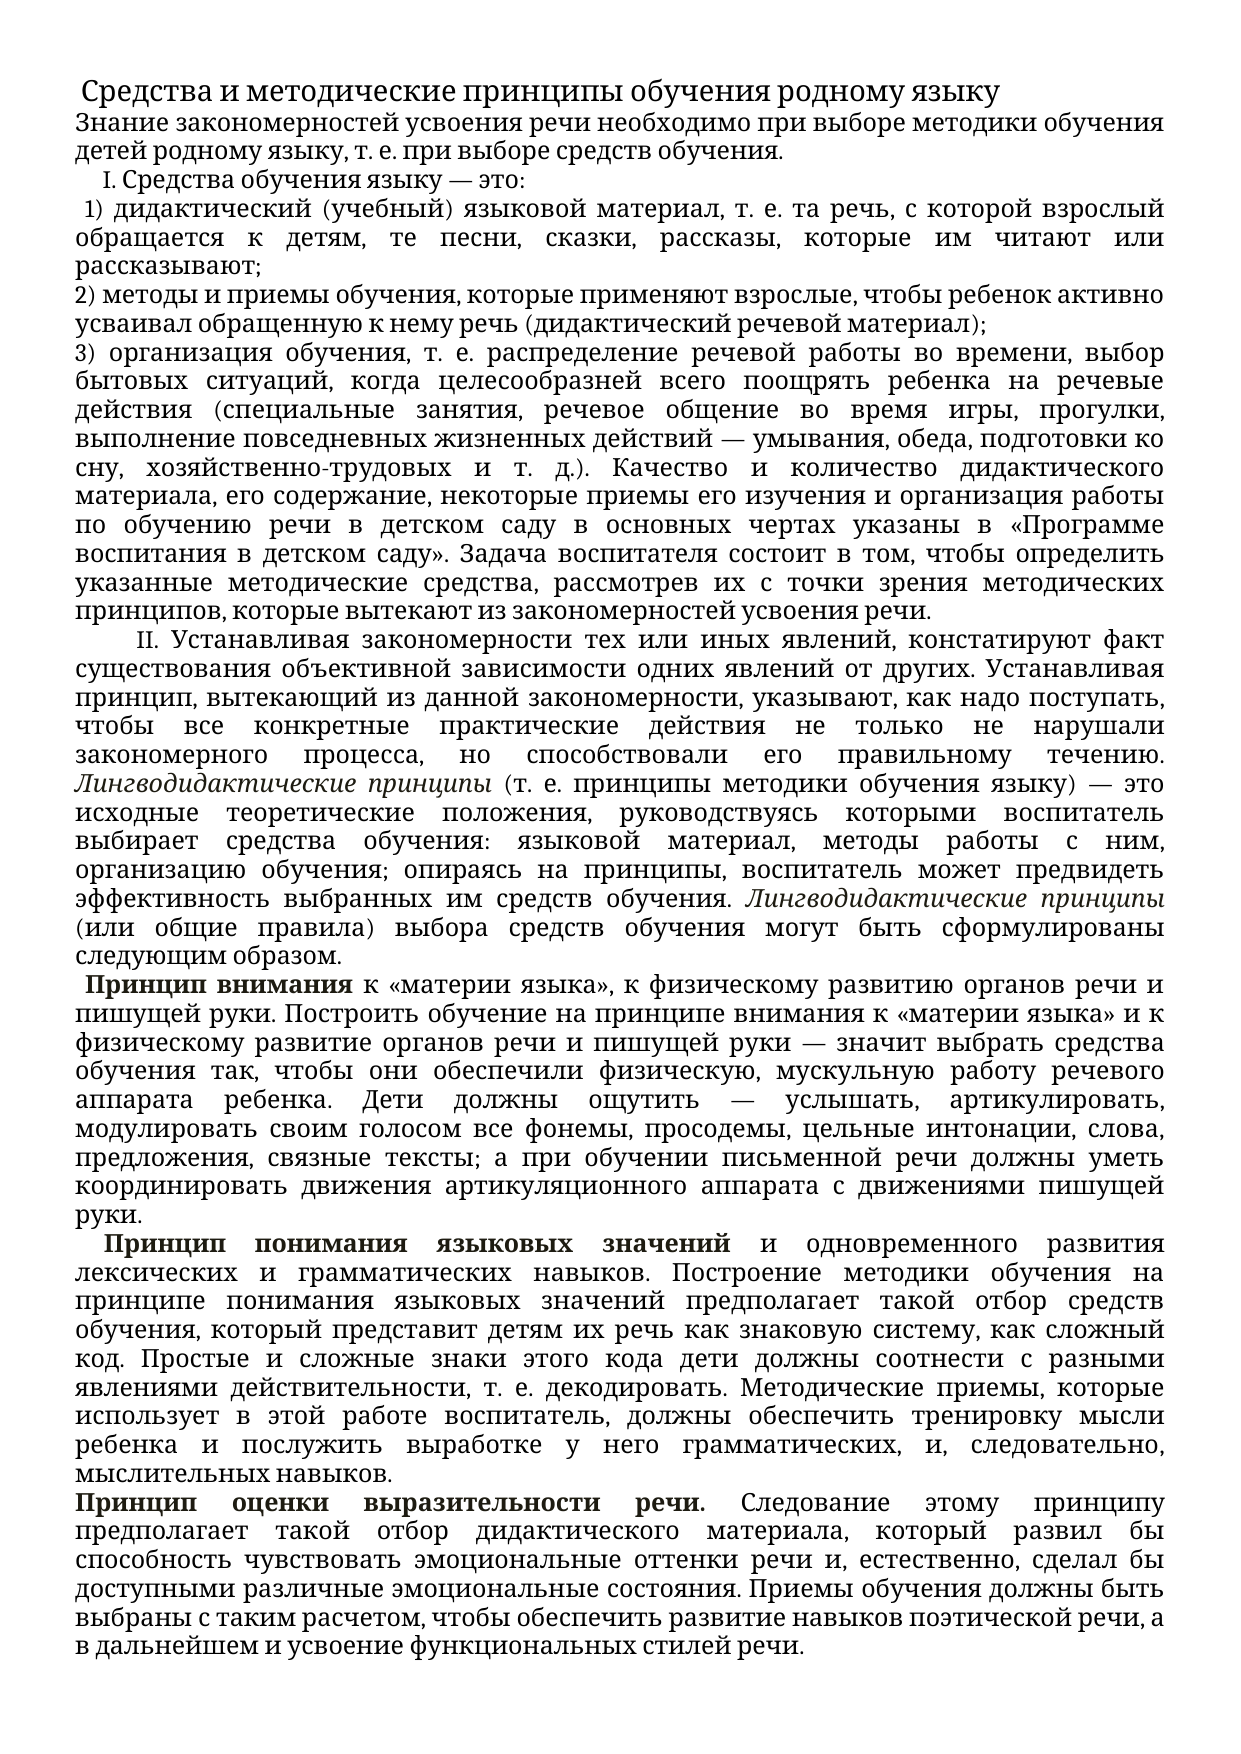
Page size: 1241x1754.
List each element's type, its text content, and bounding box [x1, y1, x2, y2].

text Принцип внимания к «материи языка», к физическому развитию органов речи и пишущей руки. Построить обучение на принципе внимания к «материи языка» и к физическому развитие органов речи и пишущей руки — значит выбрать средства обучения так, чтобы они обеспечили физическую, мускульную работу речевого аппарата ребенка. Дети должны ощутить — услышать, артикулировать, модулировать своим голосом все фонемы, просодемы, цельные интонации, слова, предложения, связные тексты; а при обучении письменной речи должны уметь координировать движения артикуляционного аппарата с движениями пишущей руки. [75, 971, 1165, 1230]
text Принцип понимания языковых значений и одновременного развития лексических и грамматических навыков. Построение методики обучения на принципе понимания языковых значений предполагает такой отбор средств обучения, который представит детям их речь как знаковую систему, как сложный код. Простые и сложные знаки этого кода дети должны соотнести с разными явлениями действительности, т. е. декодировать. Методические приемы, которые использует в этой работе воспитатель, должны обеспечить тренировку мысли ребенка и послужить выработке у него грамматических, и, следовательно, мыслительных навыков. [75, 1230, 1165, 1488]
text 3) организация обучения, т. е. распределение речевой работы во времени, выбор бытовых ситуаций, когда целесообразней всего поощрять ребенка на речевые действия (специальные занятия, речевое общение во время игры, прогулки, выполнение повседневных жизненных действий — умывания, обеда, подготовки ко сну, хозяйственно-трудовых и т. д.). Качество и количество дидактического материала, его содержание, некоторые приемы его изучения и организация работы по обучению речи в детском саду в основных чертах указаны в «Программе воспитания в детском саду». Задача воспитателя состоит в том, чтобы определить указанные методические средства, рассмотрев их с точки зрения методических принципов, которые вытекают из закономерностей усвоения речи. [75, 338, 1165, 626]
text Принцип оценки выразительности речи. Следование этому принципу предполагает такой отбор дидактического материала, который развил бы способность чувствовать эмоциональные оттенки речи и, естественно, сделал бы доступными различные эмоциональные состояния. Приемы обучения должны быть выбраны с таким расчетом, чтобы обеспечить развитие навыков поэтической речи, а в дальнейшем и усвоение функциональных стилей речи. [75, 1488, 1165, 1661]
text 2) методы и приемы обучения, которые применяют взрослые, чтобы ребенок активно усваивал обращенную к нему речь (дидактический речевой материал); [75, 281, 1165, 338]
text I. Средства обучения языку — это: [75, 166, 1165, 195]
text 1) дидактический (учебный) языковой материал, т. е. та речь, с которой взрослый обращается к детям, те песни, сказки, рассказы, которые им читают или рассказывают; [75, 195, 1165, 281]
text II. Устанавливая закономерности тех или иных явлений, констатируют факт существования объективной зависимости одних явлений от других. Устанавливая принцип, вытекающий из данной закономерности, указывают, как надо поступать, чтобы все конкретные практические действия не только не нарушали закономерного процесса, но способствовали его правильному течению. Лингводидактические принципы (т. е. принципы методики обучения языку) — это исходные теоретические положения, руководствуясь которыми воспитатель выбирает средства обучения: языковой материал, методы работы с ним, организацию обучения; опираясь на принципы, воспитатель может предвидеть эффективность выбранных им средств обучения. Лингводидактические принципы (или общие правила) выбора средств обучения могут быть сформулированы следующим образом. [75, 626, 1165, 971]
text Средства и методические принципы обучения родному языку [75, 75, 1165, 108]
text Знание закономерностей усвоения речи необходимо при выборе методики обучения детей родному языку, т. е. при выборе средств обучения. [75, 108, 1165, 166]
